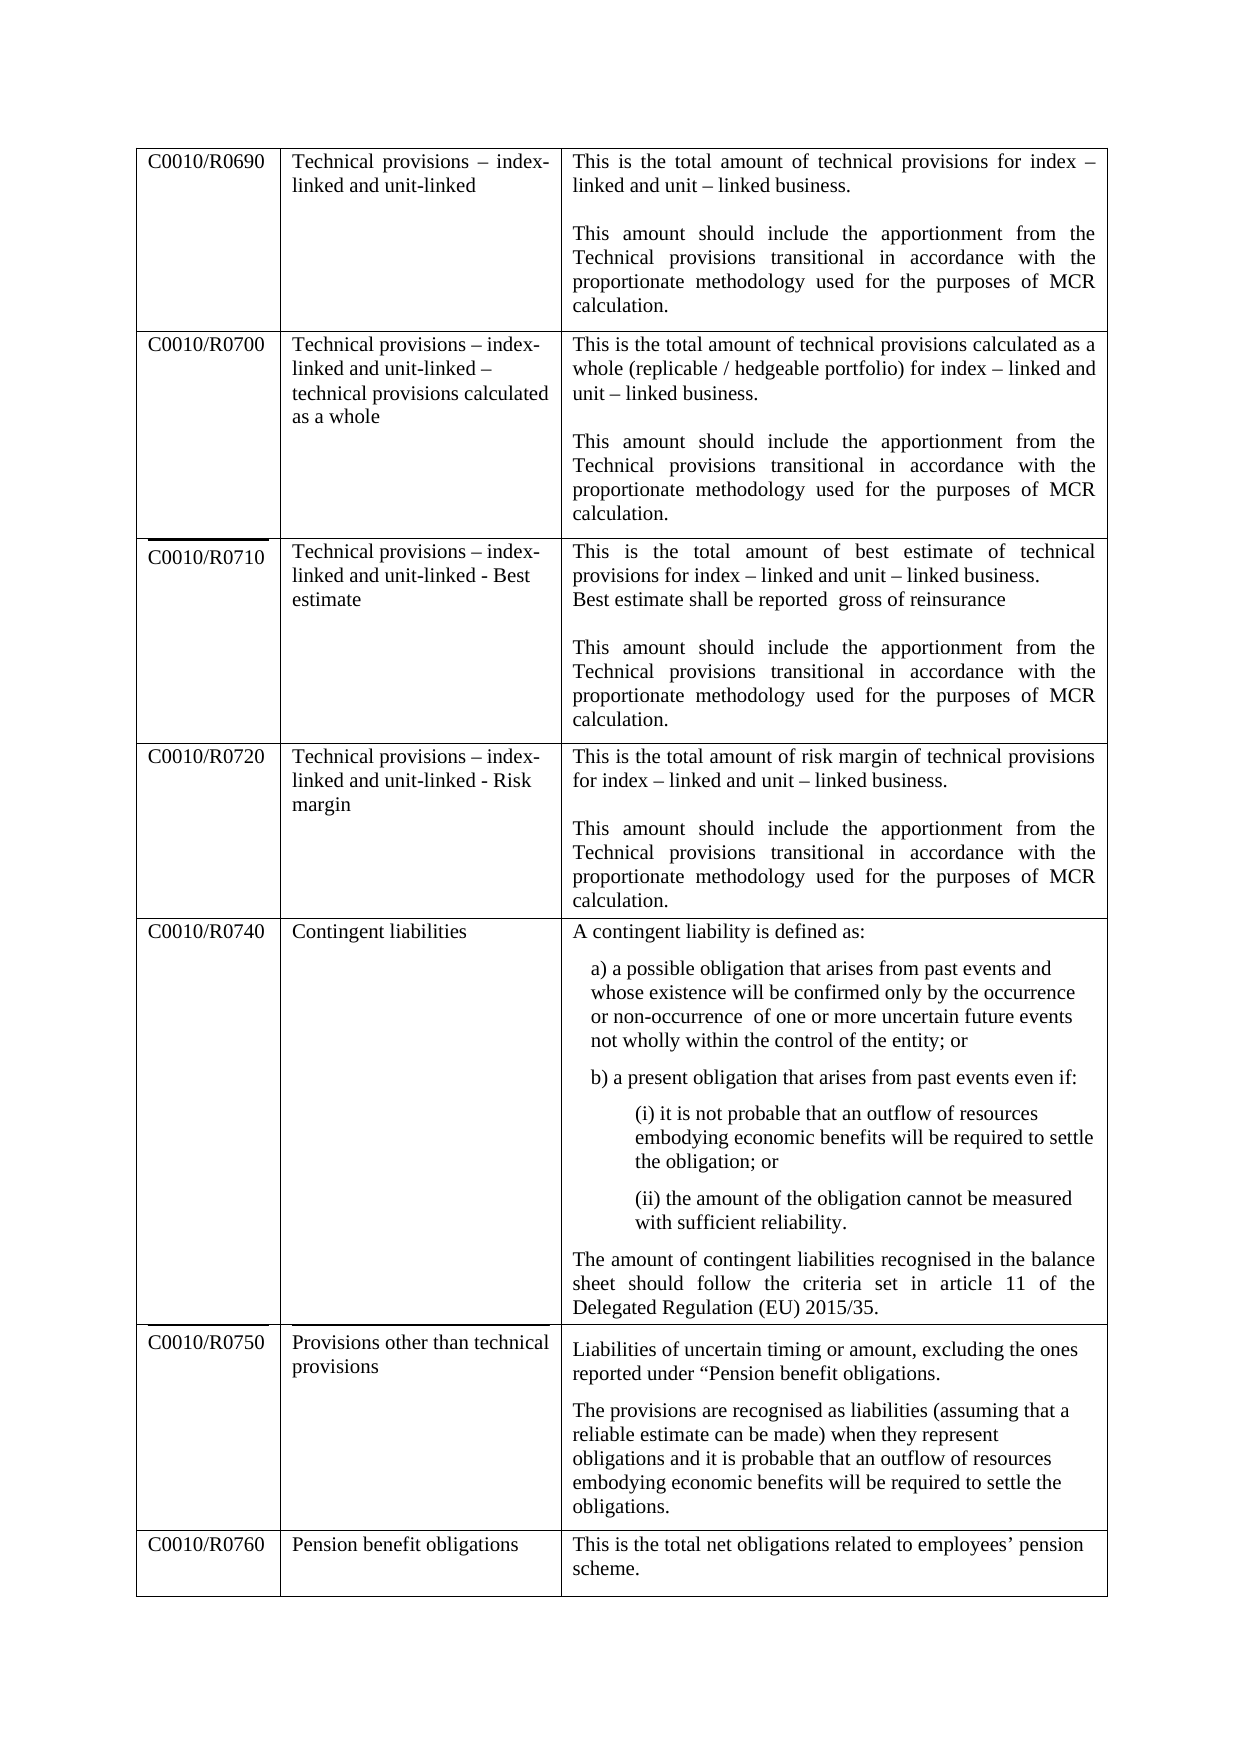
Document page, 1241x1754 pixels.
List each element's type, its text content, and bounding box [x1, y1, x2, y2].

table_cell C0010/R0700 [137, 332, 280, 538]
table_cell Technical provisions – index-linked and unit-linked [281, 149, 561, 331]
table_cell Technical provisions – index-linked and unit-linked - Risk margin [281, 744, 561, 918]
table_cell Liabilities of uncertain timing or amount, excluding the ones reported under “Pension benefit obligations. The provisions are recognised as liabilities (assuming that a reliable estimate can be made) when they represent obligations and it is probable that an outflow of resources embodying economic benefits will be required to settle the obligations. [562, 1325, 1107, 1530]
table_cell C0010/R0760 [137, 1531, 280, 1596]
table_cell Pension benefit obligations [281, 1531, 561, 1596]
table_cell Provisions other than technical provisions [281, 1325, 561, 1530]
table_cell This is the total amount of risk margin of technical provisions for index – linked and unit – linked business. This amount should include the apportionment from the Technical provisions transitional in accordance with the proportionate methodology used for the purposes of MCR calculation. [562, 744, 1107, 918]
table_cell Technical provisions – index-linked and unit-linked – technical provisions calculated as a whole [281, 332, 561, 538]
table_cell C0010/R0740 [137, 919, 280, 1323]
table_cell A contingent liability is defined as: a) a possible obligation that arises from past events and whose existence will be confirmed only by the occurrence or non-occurrence of one or more uncertain future events not wholly within the control of the entity; or b) a present obligation that arises from past events even if: (i) it is not probable that an outflow of resources embodying economic benefits will be required to settle the obligation; or (ii) the amount of the obligation cannot be measured with sufficient reliability. The amount of contingent liabilities recognised in the balance sheet should follow the criteria set in article 11 of the Delegated Regulation (EU) 2015/35. [562, 919, 1107, 1323]
table_cell This is the total amount of best estimate of technical provisions for index – linked and unit – linked business. Best estimate shall be reported gross of reinsurance This amount should include the apportionment from the Technical provisions transitional in accordance with the proportionate methodology used for the purposes of MCR calculation. [562, 539, 1107, 743]
table_cell Technical provisions – index-linked and unit-linked - Best estimate [281, 539, 561, 743]
table_cell This is the total amount of technical provisions for index – linked and unit – linked business. This amount should include the apportionment from the Technical provisions transitional in accordance with the proportionate methodology used for the purposes of MCR calculation. [562, 149, 1107, 331]
table_cell C0010/R0750 [137, 1325, 280, 1530]
table_cell Contingent liabilities [281, 919, 561, 1323]
table_cell This is the total net obligations related to employees’ pension scheme. [562, 1531, 1107, 1596]
table_cell C0010/R0710 [137, 539, 280, 743]
table_cell C0010/R0720 [137, 744, 280, 918]
table_cell This is the total amount of technical provisions calculated as a whole (replicable / hedgeable portfolio) for index – linked and unit – linked business. This amount should include the apportionment from the Technical provisions transitional in accordance with the proportionate methodology used for the purposes of MCR calculation. [562, 332, 1107, 538]
table_cell C0010/R0690 [137, 149, 280, 331]
